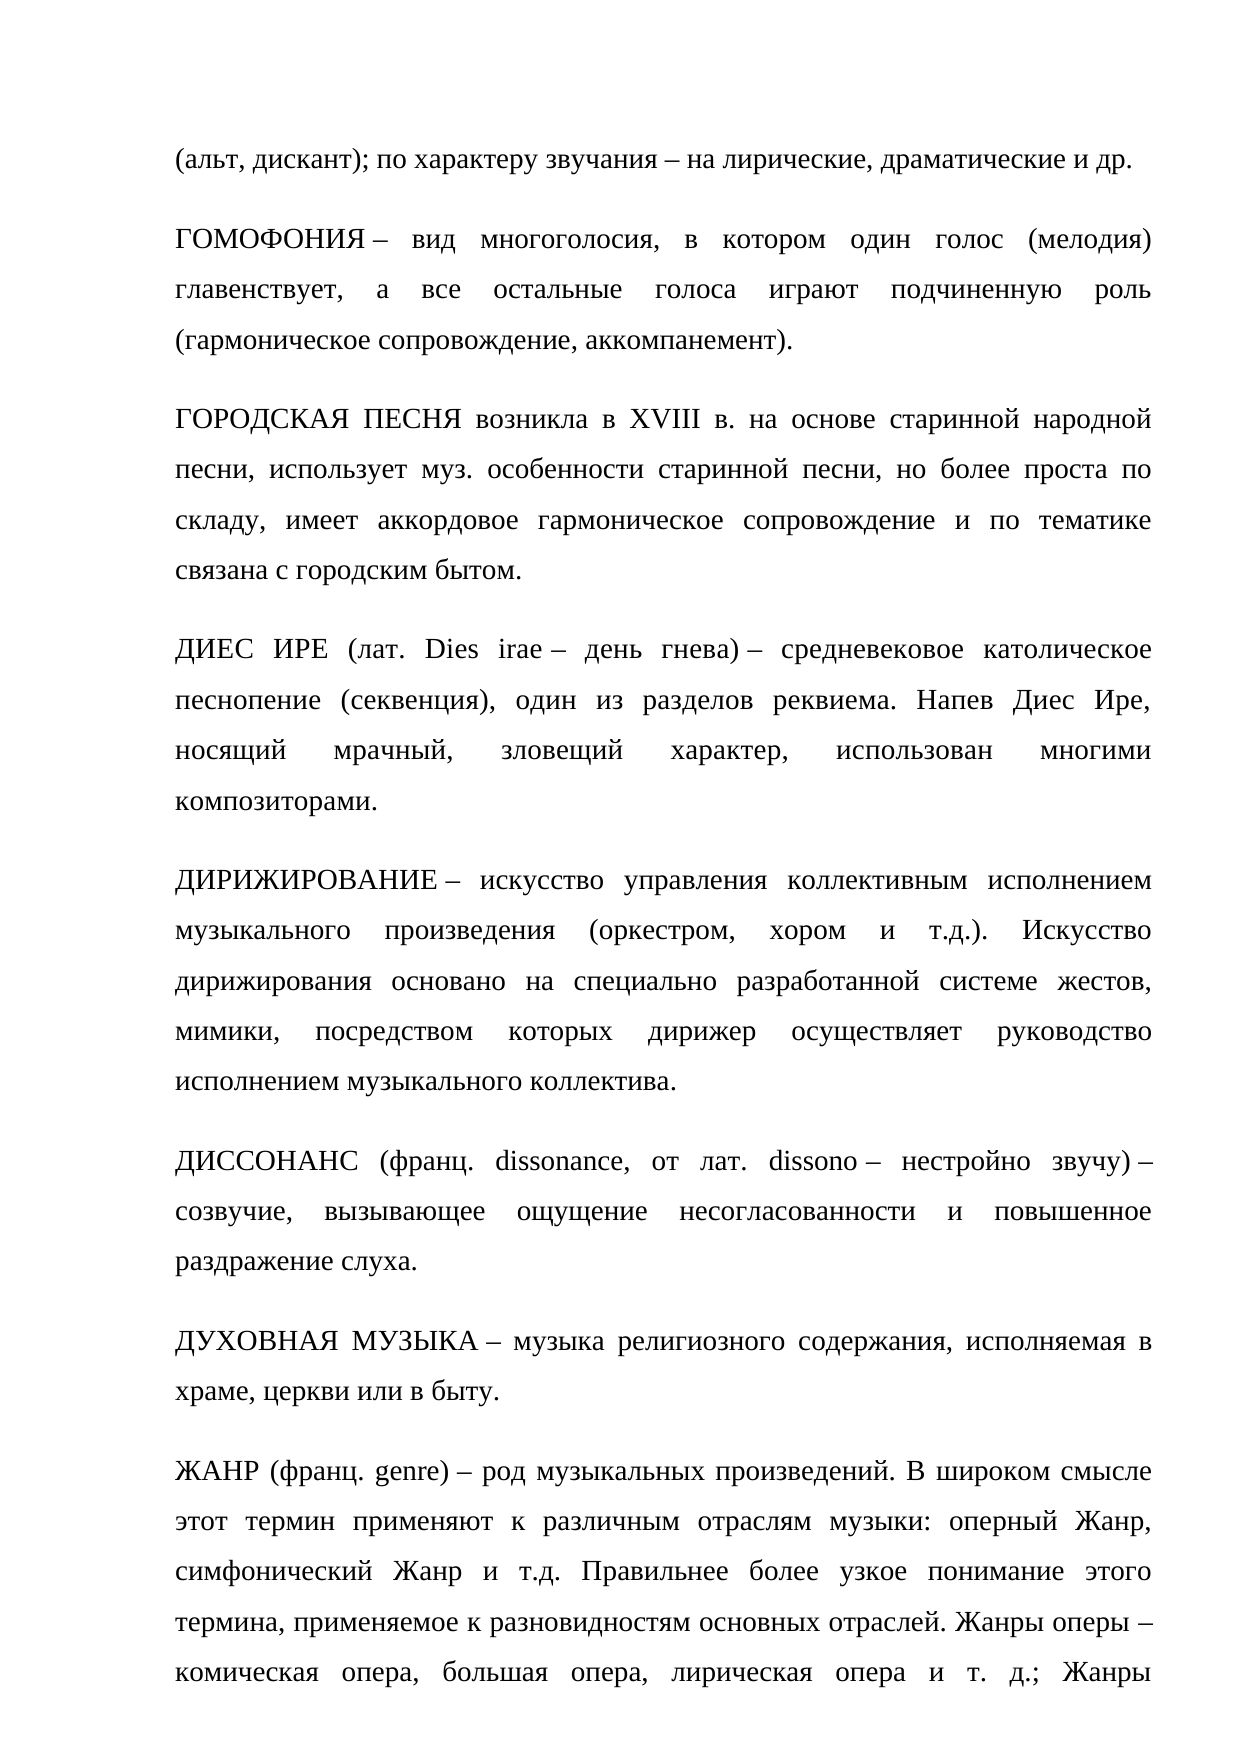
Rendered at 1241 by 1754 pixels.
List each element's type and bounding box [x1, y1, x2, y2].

table_cell [169, 106, 1159, 1694]
